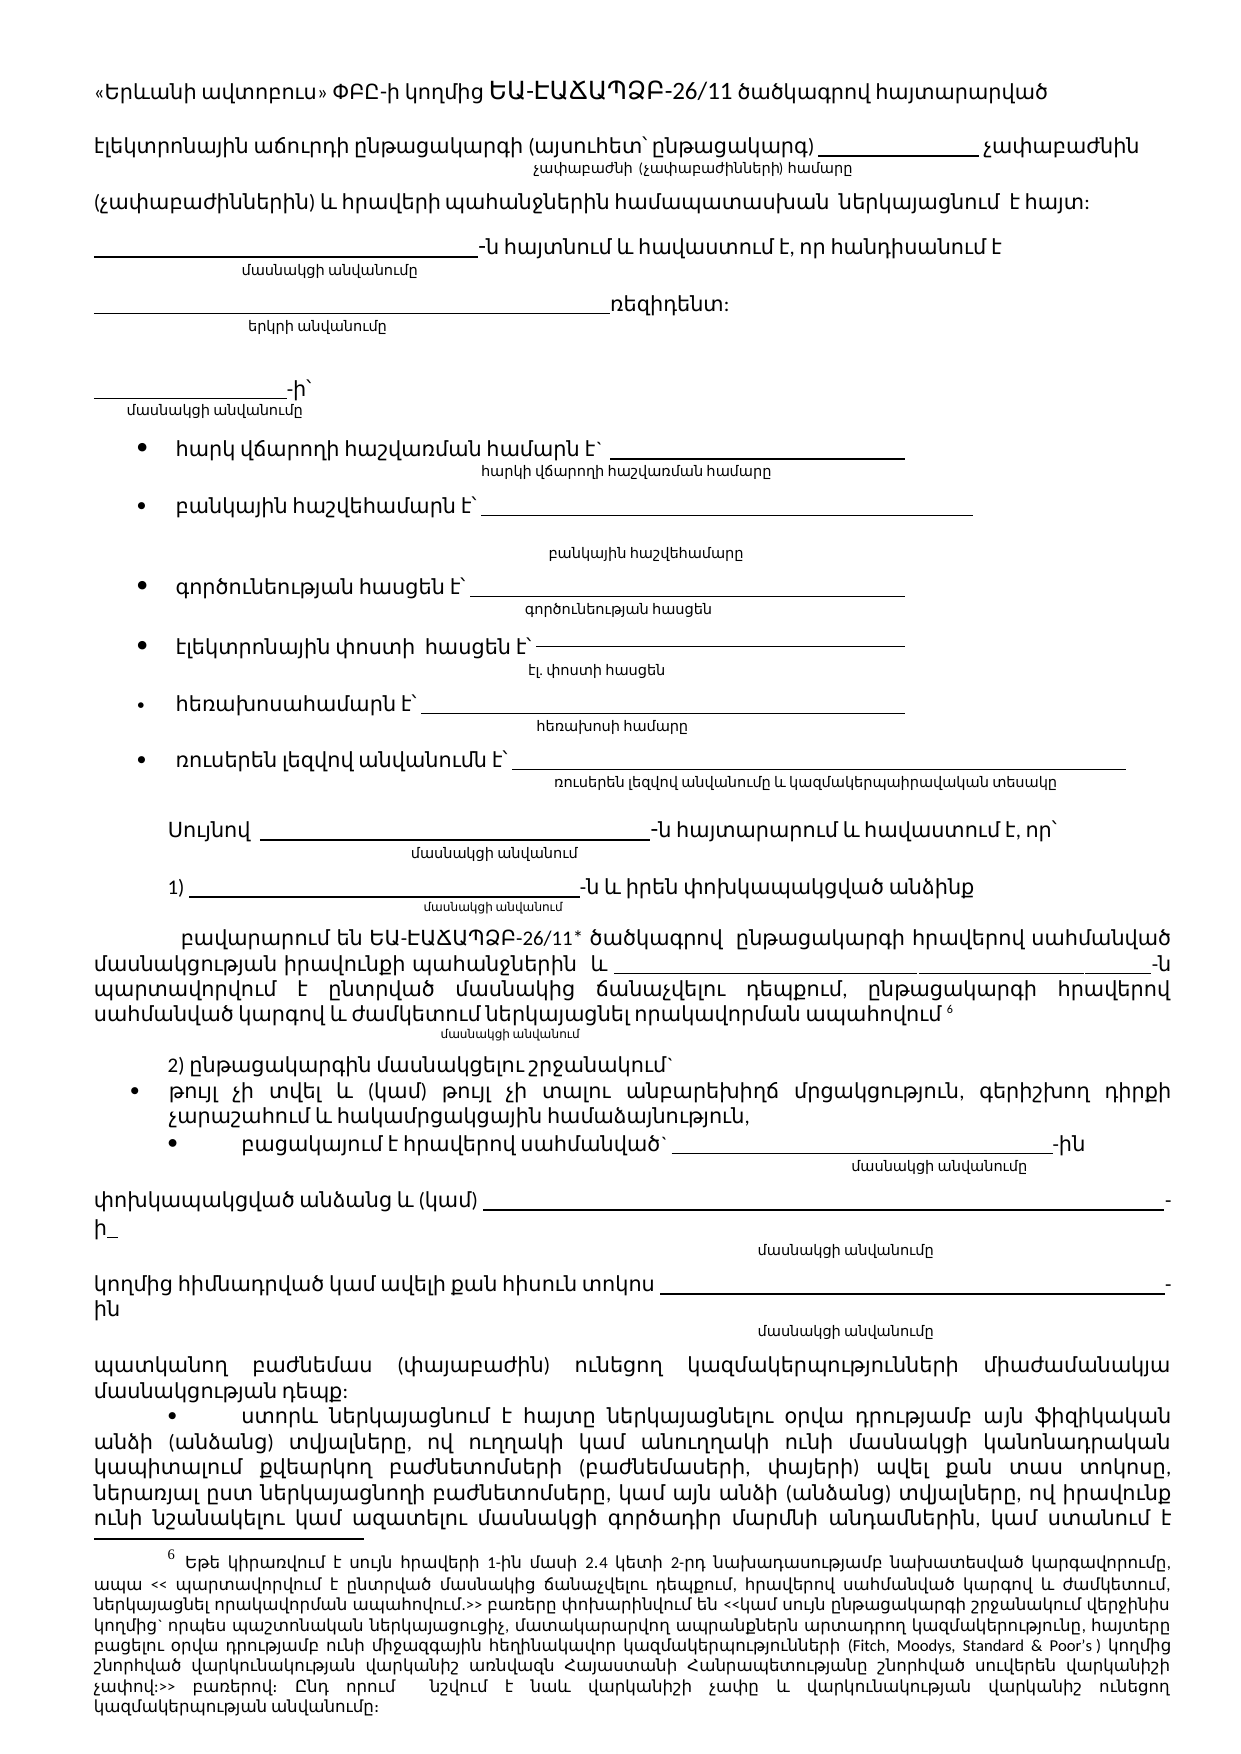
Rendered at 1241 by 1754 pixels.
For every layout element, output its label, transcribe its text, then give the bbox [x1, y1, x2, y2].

text փոխկապակցված անձանց և (կամ) -ի [94, 1187, 1171, 1241]
text մասնակցի անվանում [94, 900, 1171, 925]
text բանկային հաշվեհամարը [94, 544, 1171, 574]
list թույլ չի տվել և (կամ) թույլ չի տալու անբարեխիղճ մրցակցություն, գերիշխող դիրքի չարաշահում և հակամրցակցային համաձայնություն, [131, 1078, 1171, 1129]
text -ն հայտնում և հավաստում է, որ հանդիսանում է [94, 230, 1171, 261]
text պատկանող բաժնեմաս (փայաբաժին) ունեցող կազմակերպությունների միաժամանակյա մասնակցության դեպք: [94, 1353, 1171, 1403]
text գործունեության հասցեն [94, 600, 1171, 630]
text ռեզիդենտ: [94, 291, 1171, 317]
text ռուսերեն լեզվով անվանումը և կազմակերպաիրավական տեսակը [94, 773, 1171, 803]
list էլեկտրոնային փոստի հասցեն է՝ [138, 630, 1171, 661]
text բավարարում են ԵԱ-ԷԱՃԱՊՁԲ-26/11* ծածկագրով ընթացակարգի հրավերով սահմանված մասնակցության իրավունքի պահանջներին և -ն պարտավորվում է ընտրված մասնակից ճանաչվելու դեպքում, ընթացակարգի հրավերով սահմանված կարգով և ժամկետում ներկայացնել որակավորման ապահովում [94, 925, 1171, 1027]
text էլ. փոստի հասցեն [94, 661, 1171, 691]
list բանկային հաշվեհամարն է՝ [138, 493, 1171, 544]
text երկրի անվանումը [94, 317, 1171, 347]
text մասնակցի անվանում [94, 844, 1171, 874]
text հեռախոսի համարը [462, 717, 1171, 747]
text մասնակցի անվանումը [94, 1322, 1171, 1353]
text մասնակցի անվանումը [94, 401, 1171, 432]
list հարկ վճարողի հաշվառման համարն է` [138, 432, 1171, 462]
text մասնակցի անվանում [94, 1027, 1171, 1052]
list բացակայում է հրավերով սահմանված` -ին [94, 1129, 1171, 1157]
list գործունեության հասցեն է՝ [138, 574, 1171, 600]
text (չափաբաժիններին) և հրավերի պահանջներին համապատասխան ներկայացնում է հայտ: [94, 189, 1171, 215]
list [94, 1403, 1171, 1531]
text Սույնով -ն հայտարարում և հավաստում է, որ՝ [94, 813, 1171, 844]
text էլեկտրոնային աճուրդի ընթացակարգի (այսուհետ՝ ընթացակարգ) չափաբաժնին [94, 133, 1171, 159]
text մասնակցի անվանումը [94, 261, 1171, 291]
text 2) ընթացակարգին մասնակցելու շրջանակում` [94, 1052, 1171, 1078]
text չափաբաժնի (չափաբաժինների) համարը [94, 159, 1171, 189]
list ռուսերեն լեզվով անվանումն է՝ [138, 747, 1171, 773]
text մասնակցի անվանումը [94, 1157, 1171, 1187]
text -ի՝ [94, 376, 1171, 401]
text «Երևանի ավտոբուս» ՓԲԸ-ի կողմից ԵԱ-ԷԱՃԱՊՁԲ-26/11 ծածկագրով հայտարարված [94, 75, 1171, 106]
text մասնակցի անվանումը [94, 1241, 1171, 1271]
list հեռախոսահամարն է՝ [138, 691, 1171, 717]
text հարկի վճարողի հաշվառման համարը [94, 462, 1171, 493]
text 1) -ն և իրեն փոխկապակցված անձինք [94, 874, 1171, 900]
text կողմից հիմնադրված կամ ավելի քան հիսուն տոկոս -ին [94, 1271, 1171, 1322]
